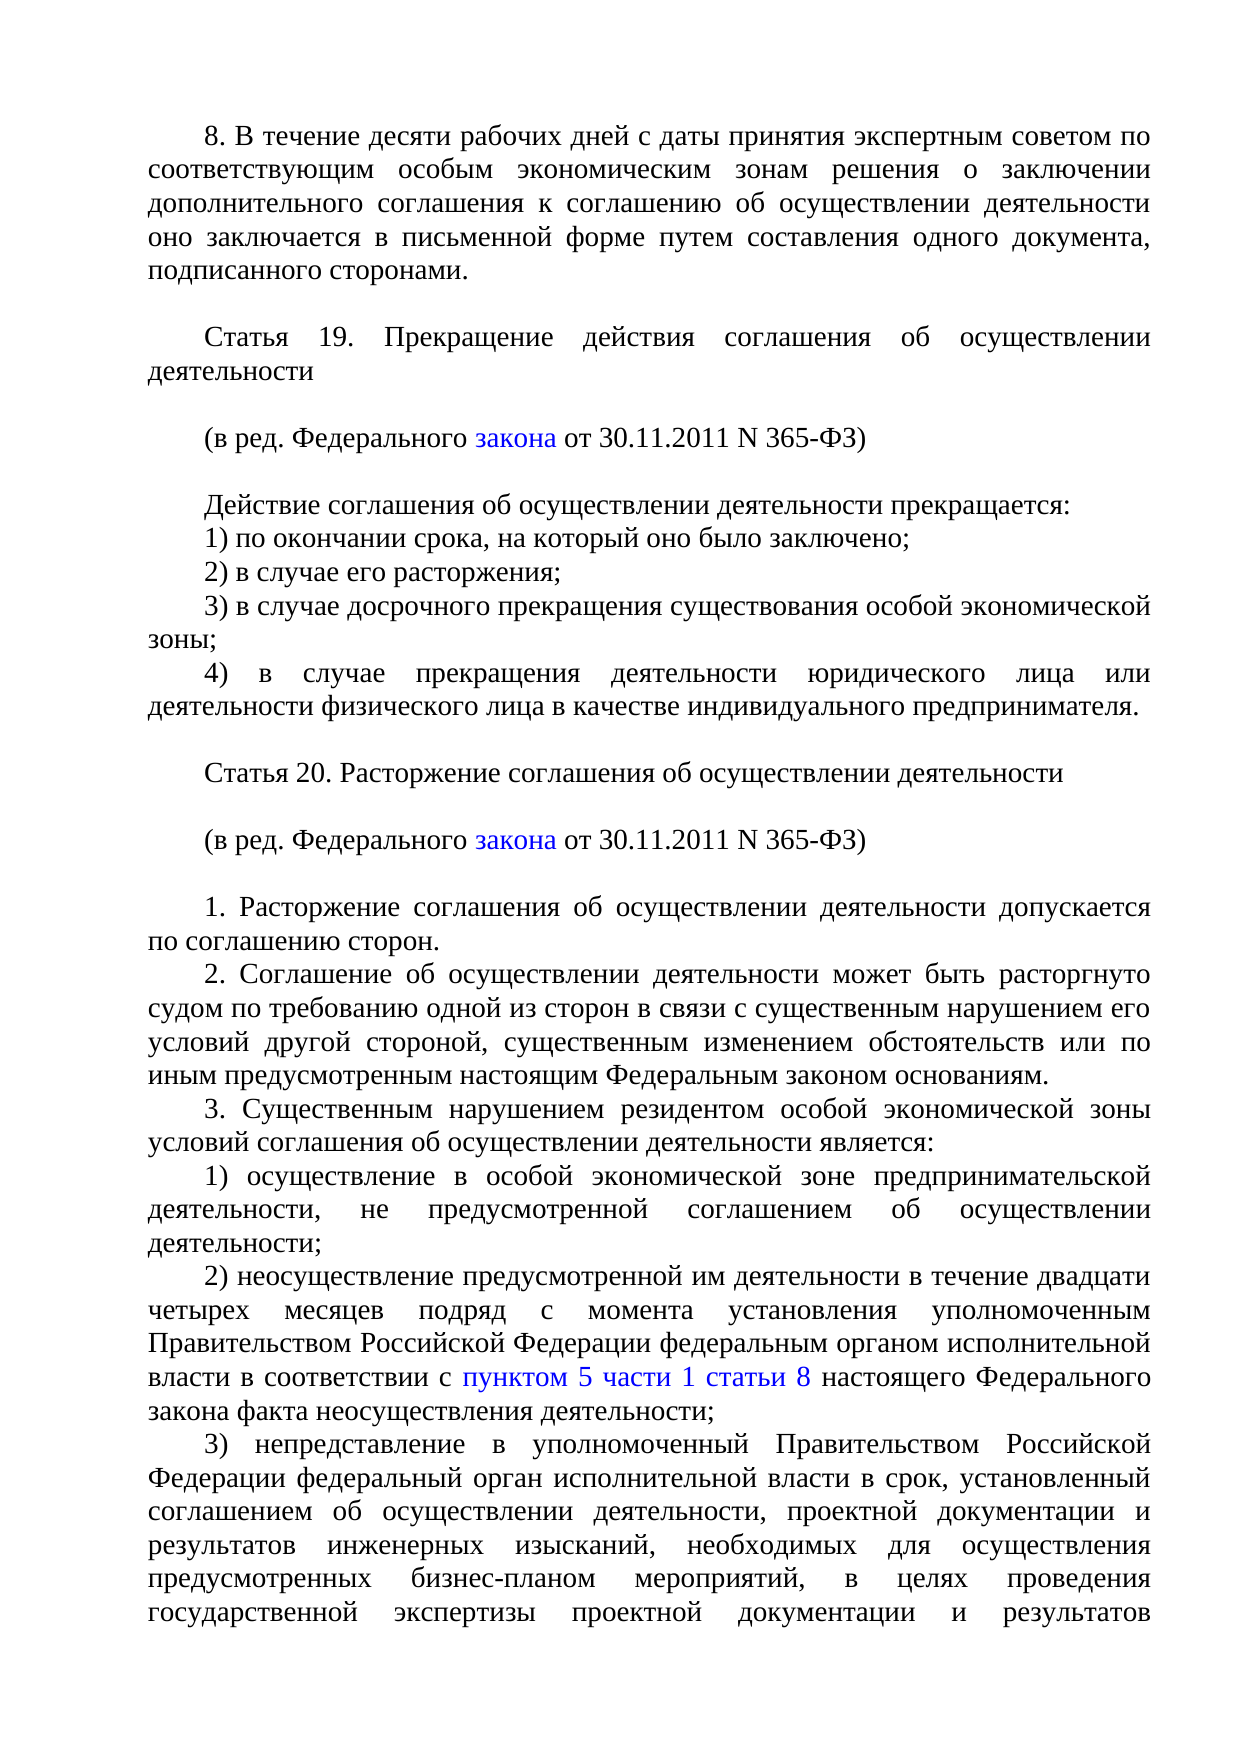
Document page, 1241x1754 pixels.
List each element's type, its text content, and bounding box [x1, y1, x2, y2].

text (в ред. Федерального закона от 30.11.2011 N 365-ФЗ) [148, 822, 1152, 856]
text (в ред. Федерального закона от 30.11.2011 N 365-ФЗ) [148, 420, 1152, 453]
text 1. Расторжение соглашения об осуществлении деятельности допускается по соглашению сторон. [148, 889, 1152, 957]
text 1) осуществление в особой экономической зоне предпринимательской деятельности, не предусмотренной соглашением об осуществлении деятельности; [148, 1158, 1152, 1258]
text 3. Существенным нарушением резидентом особой экономической зоны условий соглашения об осуществлении деятельности является: [148, 1091, 1152, 1158]
text Статья 20. Расторжение соглашения об осуществлении деятельности [148, 755, 1152, 789]
text 3) в случае досрочного прекращения существования особой экономической зоны; [148, 588, 1152, 655]
text 2. Соглашение об осуществлении деятельности может быть расторгнуто судом по требованию одной из сторон в связи с существенным нарушением его условий другой стороной, существенным изменением обстоятельств или по иным предусмотренным настоящим Федеральным законом основаниям. [148, 957, 1152, 1091]
text 1) по окончании срока, на который оно было заключено; [148, 521, 1152, 554]
text Статья 19. Прекращение действия соглашения об осуществлении деятельности [148, 319, 1152, 386]
text 4) в случае прекращения деятельности юридического лица или деятельности физического лица в качестве индивидуального предпринимателя. [148, 655, 1152, 722]
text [148, 1426, 1152, 1627]
text 2) в случае его расторжения; [148, 554, 1152, 588]
text 8. В течение десяти рабочих дней с даты принятия экспертным советом по соответствующим особым экономическим зонам решения о заключении дополнительного соглашения к соглашению об осуществлении деятельности оно заключается в письменной форме путем составления одного документа, подписанного сторонами. [148, 118, 1152, 286]
text Действие соглашения об осуществлении деятельности прекращается: [148, 487, 1152, 521]
text 2) неосуществление предусмотренной им деятельности в течение двадцати четырех месяцев подряд с момента установления уполномоченным Правительством Российской Федерации федеральным органом исполнительной власти в соответствии с пунктом 5 части 1 статьи 8 настоящего Федерального закона факта неосуществления деятельности; [148, 1258, 1152, 1426]
